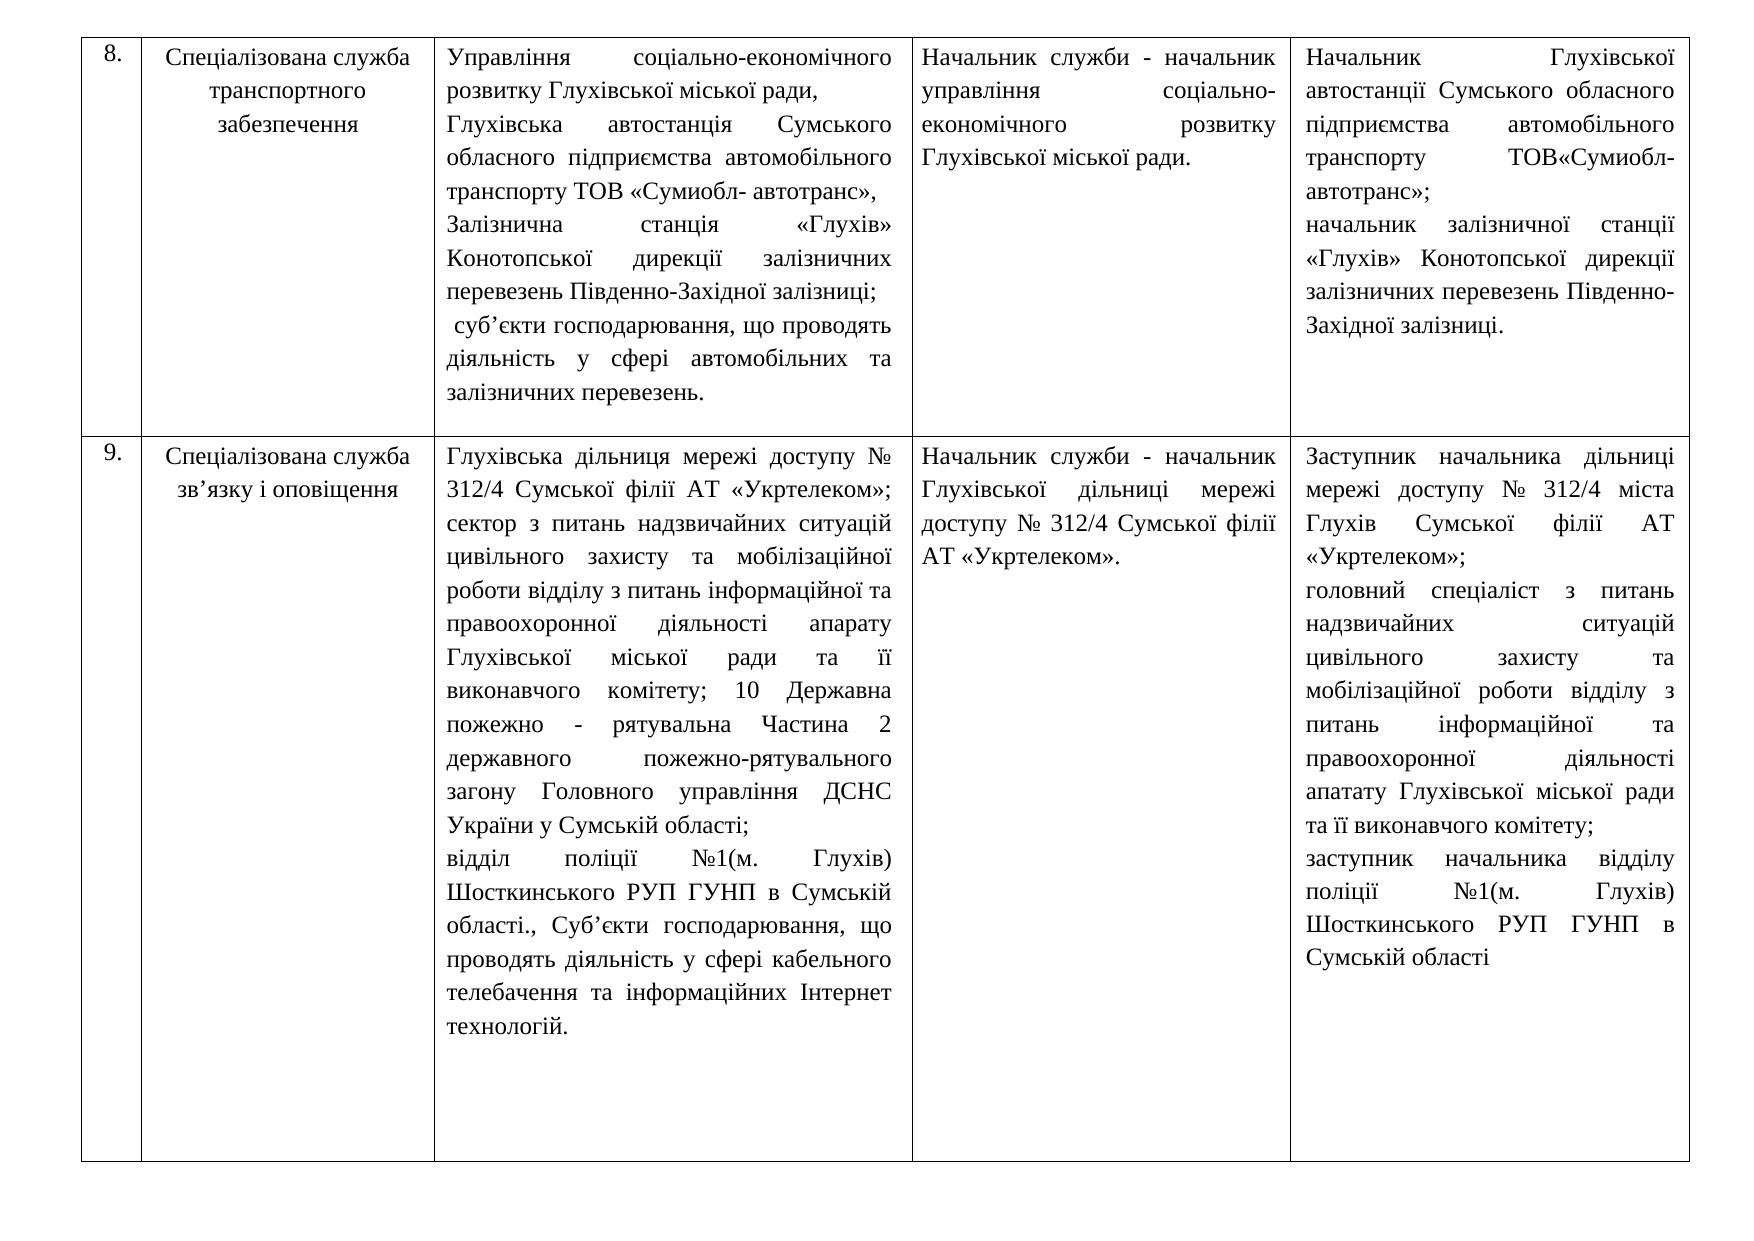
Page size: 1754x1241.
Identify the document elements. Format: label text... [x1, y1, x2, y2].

table_cell Заступник начальника дільниці мережі доступу № 312/4 міста Глухів Сумської філії АТ «Укртелеком»; головний спеціаліст з питань надзвичайних ситуацій цивільного захисту та мобілізаційної роботи відділу з питань інформаційної та правоохоронної діяльності апатату Глухівської міської ради та її виконавчого комітету; заступник начальника відділу поліції №1(м. Глухів) Шосткинського РУП ГУНП в Сумській області [1291, 437, 1689, 1161]
table_header Начальник Глухівської автостанції Сумського обласного підприємства автомобільного транспорту ТОВ«Сумиобл- автотранс»; начальник залізничної станції «Глухів» Конотопської дирекції залізничних перевезень Південно-Західної залізниці. [1291, 38, 1689, 436]
table_cell Глухівська дільниця мережі доступу № 312/4 Сумської філії АТ «Укртелеком»; сектор з питань надзвичайних ситуацій цивільного захисту та мобілізаційної роботи відділу з питань інформаційної та правоохоронної діяльності апарату Глухівської міської ради та її виконавчого комітету; 10 Державна пожежно - рятувальна Частина 2 державного пожежно-рятувального загону Головного управління ДСНС України у Сумській області; відділ поліції №1(м. Глухів) Шосткинського РУП ГУНП в Сумській області., Суб’єкти господарювання, що проводять діяльність у сфері кабельного телебачення та інформаційних Інтернет технологій. а [435, 437, 912, 1161]
table_cell Начальник служби - начальник Глухівської дільниці мережі доступу № 312/4 Сумської філії АТ «Укртелеком». [913, 437, 1290, 1161]
table_header Спеціалізована служба транспортного забезпечення [142, 38, 434, 436]
table_cell Спеціалізована служба зв’язку і оповіщення [142, 437, 434, 1161]
table_header Начальник служби - начальник управління соціально- економічного розвитку Глухівської міської ради. [913, 38, 1290, 436]
table_header Управління соціально-економічного розвитку Глухівської міської ради, Глухівська автостанція Сумського обласного підприємства автомобільного транспорту ТОВ «Сумиобл- автотранс», Залізнична станція «Глухів» Конотопської дирекції залізничних перевезень Південно-Західної залізниці; суб’єкти господарювання, що проводять діяльність у сфері автомобільних та залізничних перевезень. [435, 38, 912, 436]
table_header 8. [82, 38, 141, 436]
table_cell 9. [82, 437, 141, 1161]
